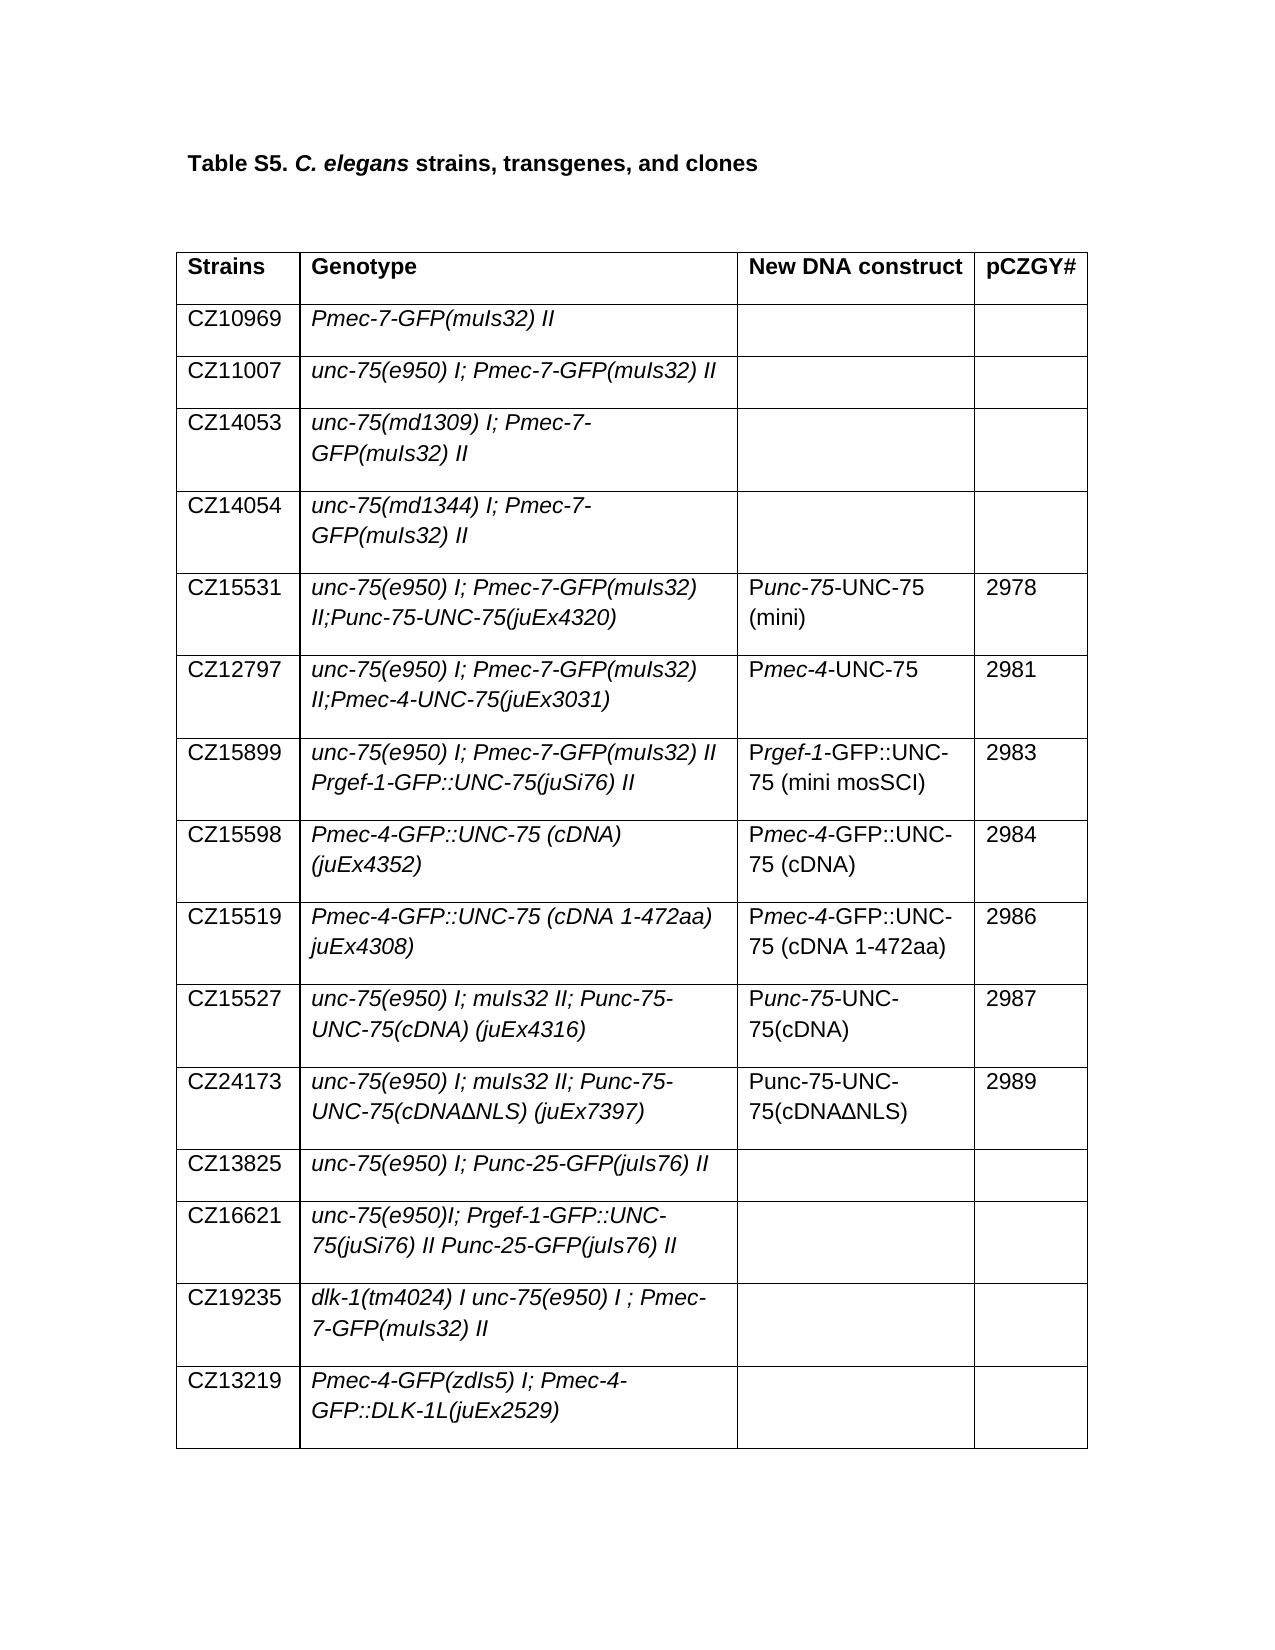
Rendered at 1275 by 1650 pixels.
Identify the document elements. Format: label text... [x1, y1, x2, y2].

table_cell unc-75(e950) I; muIs32 II; Punc-75-UNC-75(cDNA∆NLS) (juEx7397) [301, 1068, 737, 1149]
table_header pCZGY# [975, 253, 1087, 304]
table_cell CZ12797 [177, 656, 299, 737]
table_cell [975, 357, 1087, 408]
table_cell CZ15519 [177, 903, 299, 984]
table_cell [975, 1367, 1087, 1448]
table_cell CZ15527 [177, 985, 299, 1067]
table_cell [975, 409, 1087, 491]
table_cell 2987 [975, 985, 1087, 1067]
table_cell [738, 1150, 974, 1201]
table_cell [975, 1202, 1087, 1283]
table_cell Pmec-4-GFP::UNC-75 (cDNA 1-472aa) [738, 903, 974, 984]
table_cell unc-75(e950) I; muIs32 II; Punc-75- UNC-75(cDNA) (juEx4316) [301, 985, 737, 1067]
table_header New DNA construct [738, 253, 974, 304]
table_cell CZ15531 [177, 574, 299, 655]
table_cell Punc-75-UNC-75(cDNA) [738, 985, 974, 1067]
table_cell [975, 1284, 1087, 1366]
table_cell unc-75(e950) I; Punc-25-GFP(juIs76) II [301, 1150, 737, 1201]
table_cell Pmec-4-GFP::UNC-75 (cDNA) (juEx4352) [301, 821, 737, 902]
table_cell [738, 1367, 974, 1448]
table_cell Pmec-4-GFP::UNC-75 (cDNA) [738, 821, 974, 902]
table_cell Pmec-7-GFP(muIs32) II [301, 305, 737, 356]
text Table S5. C. elegans strains, transgenes, and clones [187, 150, 1087, 176]
table_cell unc-75(e950) I; Pmec-7-GFP(muIs32) II;Pmec-4-UNC-75(juEx3031) [301, 656, 737, 737]
table_cell [975, 1150, 1087, 1201]
table_cell 2986 [975, 903, 1087, 984]
table_cell CZ15899 [177, 739, 299, 820]
table_cell CZ19235 [177, 1284, 299, 1366]
table_cell CZ15598 [177, 821, 299, 902]
table_cell CZ14053 [177, 409, 299, 491]
table_cell CZ10969 [177, 305, 299, 356]
table_cell unc-75(e950)I; Prgef-1-GFP::UNC-75(juSi76) II Punc-25-GFP(juIs76) II [301, 1202, 737, 1283]
table_cell dlk-1(tm4024) I unc-75(e950) I ; Pmec-7-GFP(muIs32) II [301, 1284, 737, 1366]
table_header Strains [177, 253, 299, 304]
table_cell [738, 492, 974, 573]
table_cell Pmec-4-UNC-75 [738, 656, 974, 737]
table_cell unc-75(e950) I; Pmec-7-GFP(muIs32) II [301, 357, 737, 408]
table_cell Pmec-4-GFP(zdIs5) I; Pmec-4-GFP::DLK-1L(juEx2529) [301, 1367, 737, 1448]
table_cell CZ13825 [177, 1150, 299, 1201]
table_cell [738, 1202, 974, 1283]
table_cell CZ24173 [177, 1068, 299, 1149]
table_cell Punc-75-UNC-75(cDNA∆NLS) [738, 1068, 974, 1149]
table_cell unc-75(e950) I; Pmec-7-GFP(muIs32) II Prgef-1-GFP::UNC-75(juSi76) II [301, 739, 737, 820]
table_header Genotype [301, 253, 737, 304]
table_cell CZ14054 [177, 492, 299, 573]
table_cell Prgef-1-GFP::UNC-75 (mini mosSCI) [738, 739, 974, 820]
table_cell CZ16621 [177, 1202, 299, 1283]
table_cell CZ13219 [177, 1367, 299, 1448]
table_cell unc-75(md1309) I; Pmec-7-GFP(muIs32) II [301, 409, 737, 491]
table_cell [738, 305, 974, 356]
table_cell Punc-75-UNC-75 (mini) [738, 574, 974, 655]
table_cell 2989 [975, 1068, 1087, 1149]
table_cell 2981 [975, 656, 1087, 737]
table_cell unc-75(md1344) I; Pmec-7-GFP(muIs32) II [301, 492, 737, 573]
table_cell [738, 409, 974, 491]
table_cell [975, 305, 1087, 356]
table_cell [738, 357, 974, 408]
table_cell 2978 [975, 574, 1087, 655]
table_cell unc-75(e950) I; Pmec-7-GFP(muIs32) II;Punc-75-UNC-75(juEx4320) [301, 574, 737, 655]
table_cell [738, 1284, 974, 1366]
table_cell [975, 492, 1087, 573]
table_cell 2984 [975, 821, 1087, 902]
table_cell CZ11007 [177, 357, 299, 408]
table_cell Pmec-4-GFP::UNC-75 (cDNA 1-472aa) juEx4308) [301, 903, 737, 984]
table_cell 2983 [975, 739, 1087, 820]
